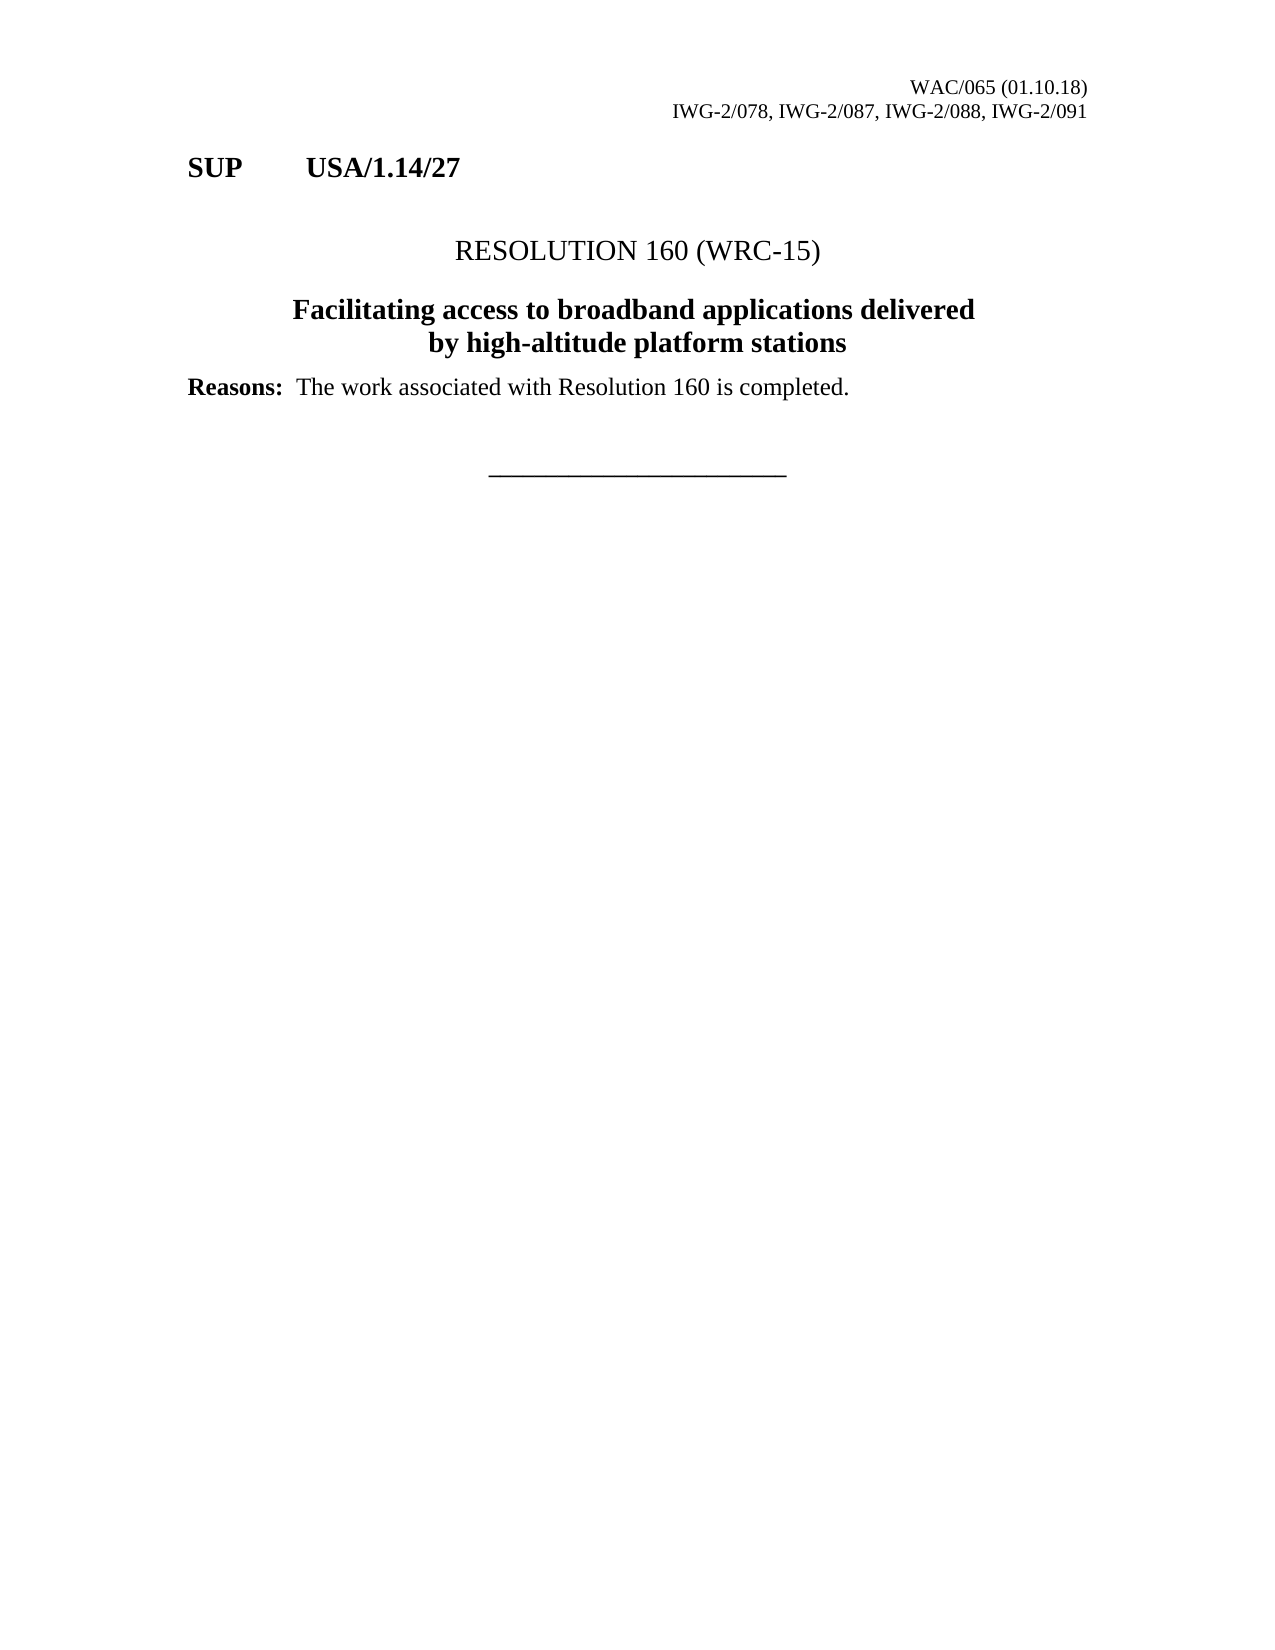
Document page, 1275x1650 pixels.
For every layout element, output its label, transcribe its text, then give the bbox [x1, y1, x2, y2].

text Reasons: The work associated with Resolution 160 is completed. [187, 372, 1087, 400]
title Facilitating access to broadband applications delivered by high-altitude platform stations [187, 292, 1087, 359]
text __________________________ [187, 453, 1087, 479]
text SUP USA/1.14/27 [187, 150, 1087, 183]
text Resolution 160 (WRC-15) [187, 233, 1087, 267]
